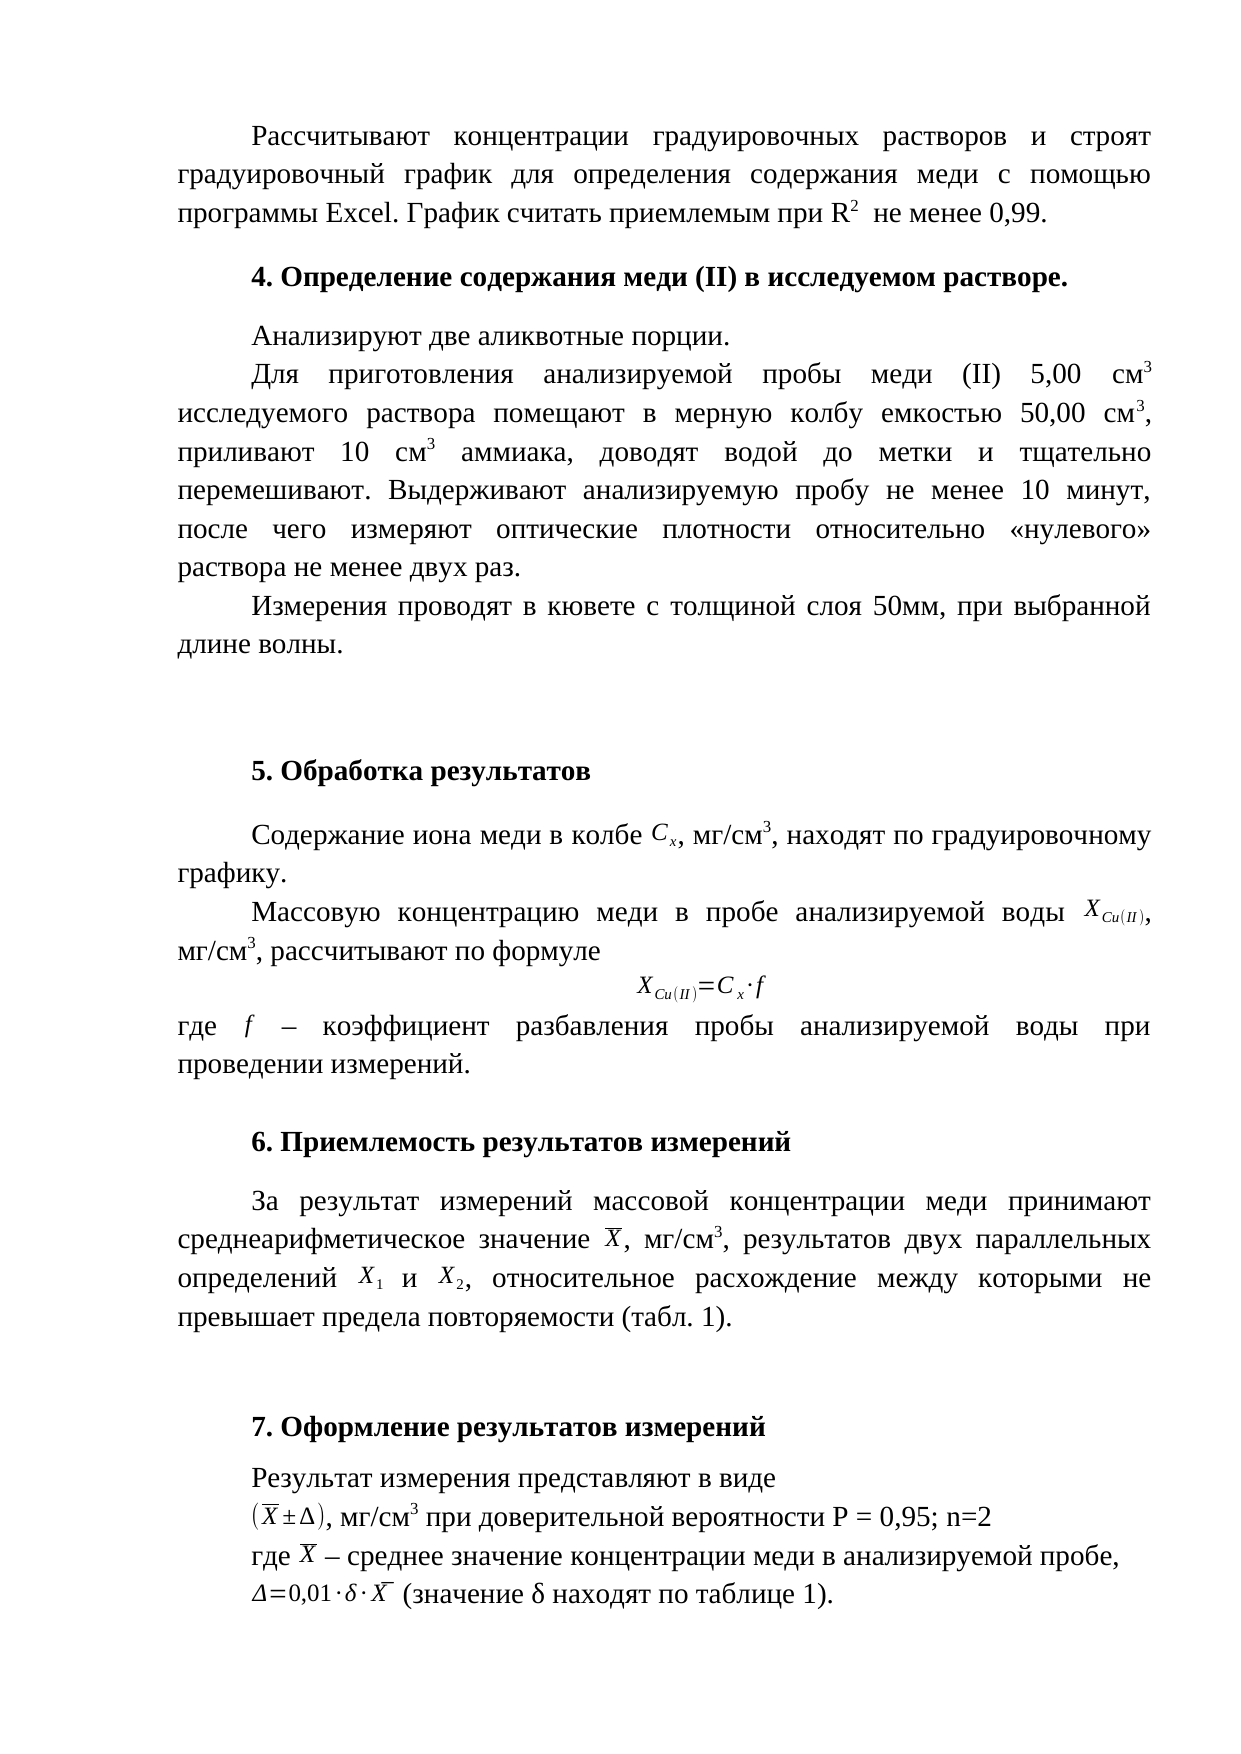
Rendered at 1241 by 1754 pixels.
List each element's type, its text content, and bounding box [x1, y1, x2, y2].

text , мг/см3 при доверительной вероятности Р = 0,95; n=2 [177, 1499, 1152, 1533]
text 4. Определение содержания меди (II) в исследуемом растворе. [177, 259, 1152, 292]
text Анализируют две аликвотные порции. [177, 318, 1152, 352]
text Для приготовления анализируемой пробы меди (II) 5,00 см3 исследуемого раствора помещают в мерную колбу емкостью 50,00 см3, приливают 10 см3 аммиака, доводят водой до метки и тщательно перемешивают. Выдерживают анализируемую пробу не менее 10 минут, после чего измеряют оптические плотности относительно «нулевого» раствора не менее двух раз. [177, 357, 1152, 583]
text Содержание иона меди в колбе , мг/см3, находят по градуировочному графику. [177, 817, 1152, 889]
text 7. Оформление результатов измерений [177, 1409, 1152, 1443]
text 5. Обработка результатов [177, 753, 1152, 787]
text Рассчитывают концентрации градуировочных растворов и строят градуировочный график для определения содержания меди с помощью программы Excel. График считать приемлемым при R2 не менее 0,99. [177, 118, 1152, 229]
text (значение δ находят по таблице 1). [177, 1576, 1152, 1610]
text где – коэффициент разбавления пробы анализируемой воды при проведении измерений. [177, 1008, 1152, 1080]
text Измерения проводят в кювете с толщиной слоя 50мм, при выбранной длине волны. [177, 588, 1152, 660]
text Массовую концентрацию меди в пробе анализируемой воды , мг/см3, рассчитывают по формуле [177, 894, 1152, 966]
text За результат измерений массовой концентрации меди принимают среднеарифметическое значение , мг/см3, результатов двух параллельных определений и , относительное расхождение между которыми не превышает предела повторяемости (табл. 1). [177, 1183, 1152, 1332]
text Результат измерения представляют в виде [177, 1460, 1152, 1494]
text где – среднее значение концентрации меди в анализируемой пробе, [177, 1538, 1152, 1571]
text 6. Приемлемость результатов измерений [177, 1124, 1152, 1157]
